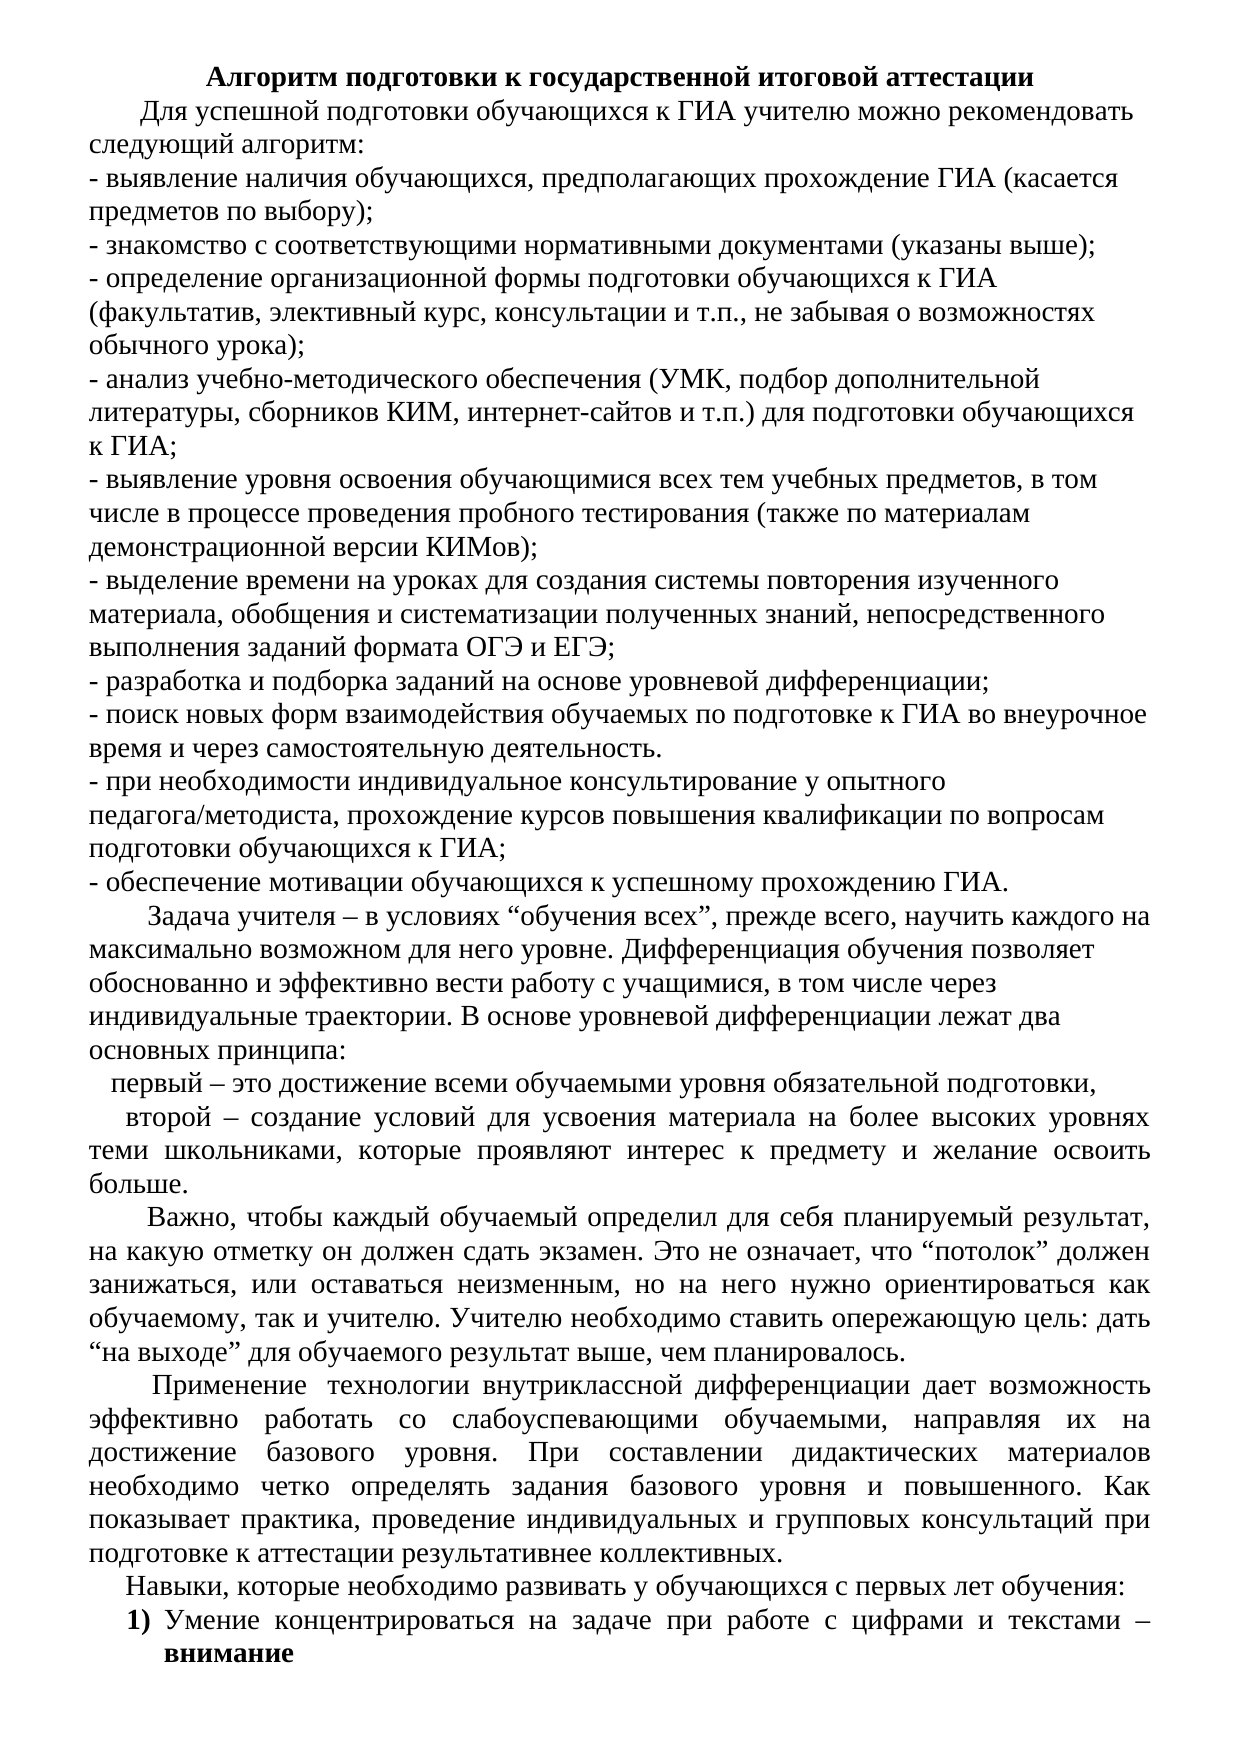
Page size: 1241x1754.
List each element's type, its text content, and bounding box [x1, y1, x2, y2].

text - определение организационной формы подготовки обучающихся к ГИА (факультатив, элективный курс, консультации и т.п., не забывая о возможностях обычного урока); [89, 260, 1152, 361]
text Навыки, которые необходимо развивать у обучающихся с первых лет обучения: [89, 1568, 1152, 1602]
text - поиск новых форм взаимодействия обучаемых по подготовке к ГИА во внеурочное время и через самостоятельную деятельность. [89, 696, 1152, 763]
text Задача учителя – в условиях “обучения всех”, прежде всего, научить каждого на максимально возможном для него уровне. Дифференциация обучения позволяет обоснованно и эффективно вести работу с учащимися, в том числе через индивидуальные траектории. В основе уровневой дифференциации лежат два основных принципа: [89, 898, 1152, 1065]
text - разработка и подборка заданий на основе уровневой дифференциации; [89, 663, 1152, 696]
text второй – создание условий для усвоения материала на более высоких уровнях теми школьниками, которые проявляют интерес к предмету и желание освоить больше. [89, 1099, 1152, 1199]
text Применение технологии внутриклассной дифференциации дает возможность эффективно работать со слабоуспевающими обучаемыми, направляя их на достижение базового уровня. При составлении дидактических материалов необходимо четко определять задания базового уровня и повышенного. Как показывает практика, проведение индивидуальных и групповых консультаций при подготовке к аттестации результативнее коллективных. [89, 1367, 1152, 1568]
text - знакомство с соответствующими нормативными документами (указаны выше); [89, 227, 1152, 260]
text - при необходимости индивидуальное консультирование у опытного педагога/методиста, прохождение курсов повышения квалификации по вопросам подготовки обучающихся к ГИА; [89, 763, 1152, 864]
text первый – это достижение всеми обучаемыми уровня обязательной подготовки, [89, 1065, 1152, 1099]
text - выявление наличия обучающихся, предполагающих прохождение ГИА (касается предметов по выбору); [89, 160, 1152, 227]
text - анализ учебно-методического обеспечения (УМК, подбор дополнительной литературы, сборников КИМ, интернет-сайтов и т.п.) для подготовки обучающихся к ГИА; [89, 361, 1152, 462]
list Умение концентрироваться на задаче при работе с цифрами и текстами – внимание [126, 1602, 1152, 1669]
text Важно, чтобы каждый обучаемый определил для себя планируемый результат, на какую отметку он должен сдать экзамен. Это не означает, что “потолок” должен занижаться, или оставаться неизменным, но на него нужно ориентироваться как обучаемому, так и учителю. Учителю необходимо ставить опережающую цель: дать “на выходе” для обучаемого результат выше, чем планировалось. [89, 1199, 1152, 1367]
text Алгоритм подготовки к государственной итоговой аттестации [89, 59, 1152, 93]
text - обеспечение мотивации обучающихся к успешному прохождению ГИА. [89, 864, 1152, 898]
text - выявление уровня освоения обучающимися всех тем учебных предметов, в том числе в процессе проведения пробного тестирования (также по материалам демонстрационной версии КИМов); [89, 462, 1152, 562]
text Для успешной подготовки обучающихся к ГИА учителю можно рекомендовать следующий алгоритм: [89, 93, 1152, 160]
text - выделение времени на уроках для создания системы повторения изученного материала, обобщения и систематизации полученных знаний, непосредственного выполнения заданий формата ОГЭ и ЕГЭ; [89, 562, 1152, 663]
